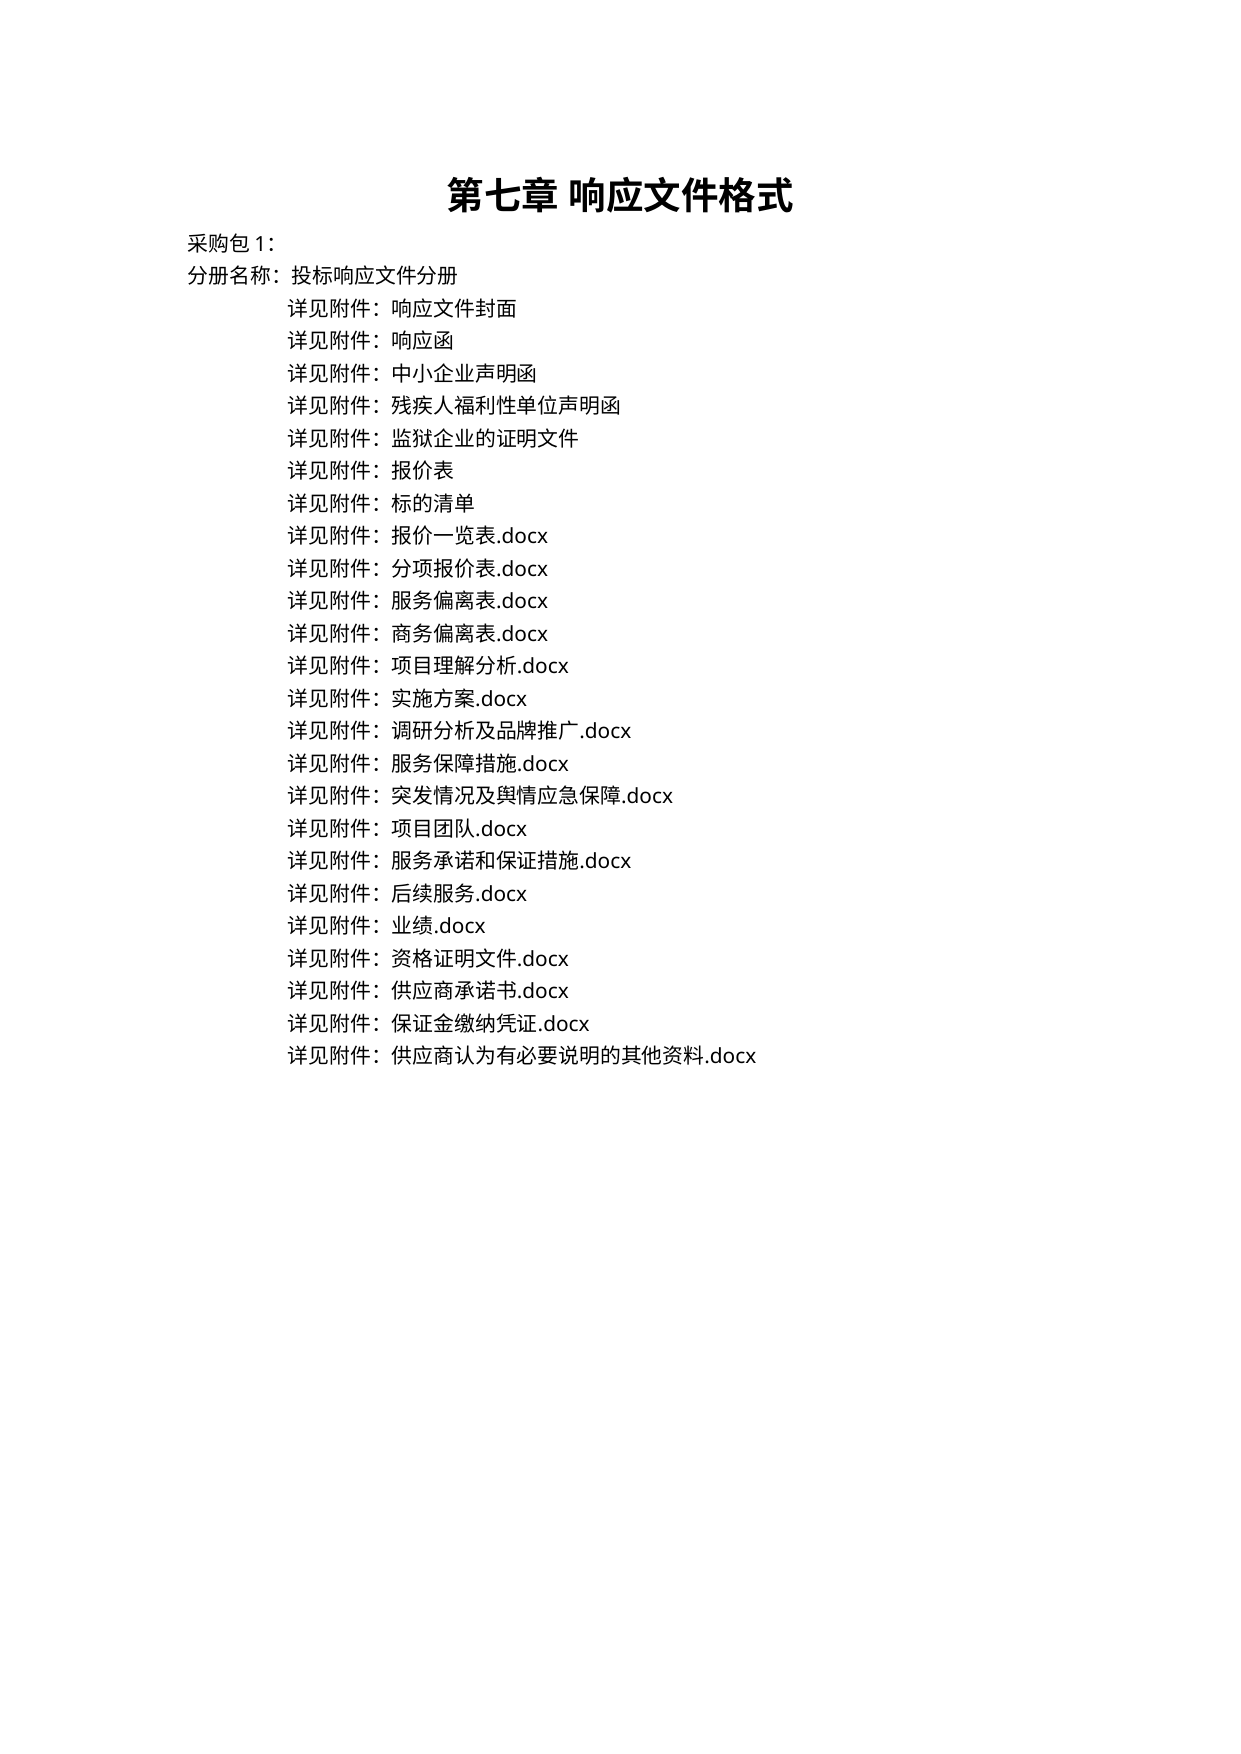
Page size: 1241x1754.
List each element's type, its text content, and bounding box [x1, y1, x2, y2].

text 详见附件：项目团队.docx [187, 812, 1053, 844]
text 详见附件：报价表 [187, 454, 1053, 487]
text 详见附件：实施方案.docx [187, 682, 1053, 714]
text 第七章 响应文件格式 [187, 162, 1053, 227]
text 详见附件：报价一览表.docx [187, 519, 1053, 552]
text 详见附件：商务偏离表.docx [187, 617, 1053, 649]
text 详见附件：分项报价表.docx [187, 552, 1053, 584]
text 详见附件：供应商承诺书.docx [187, 974, 1053, 1007]
text 详见附件：服务承诺和保证措施.docx [187, 844, 1053, 877]
text 详见附件：资格证明文件.docx [187, 942, 1053, 974]
text 详见附件：标的清单 [187, 487, 1053, 519]
text 详见附件：中小企业声明函 [187, 357, 1053, 389]
text 详见附件：调研分析及品牌推广.docx [187, 714, 1053, 747]
text 采购包1： [187, 227, 1053, 259]
text 详见附件：供应商认为有必要说明的其他资料.docx [187, 1039, 1053, 1072]
text 详见附件：突发情况及舆情应急保障.docx [187, 779, 1053, 812]
text 分册名称：投标响应文件分册 [187, 259, 1053, 292]
text 详见附件：服务偏离表.docx [187, 584, 1053, 617]
text 详见附件：监狱企业的证明文件 [187, 422, 1053, 454]
text 详见附件：业绩.docx [187, 909, 1053, 942]
text 详见附件：响应函 [187, 324, 1053, 357]
text 详见附件：服务保障措施.docx [187, 747, 1053, 779]
text 详见附件：后续服务.docx [187, 877, 1053, 909]
text 详见附件：残疾人福利性单位声明函 [187, 389, 1053, 422]
text 详见附件：保证金缴纳凭证.docx [187, 1007, 1053, 1039]
text 详见附件：响应文件封面 [187, 292, 1053, 324]
text 详见附件：项目理解分析.docx [187, 649, 1053, 682]
